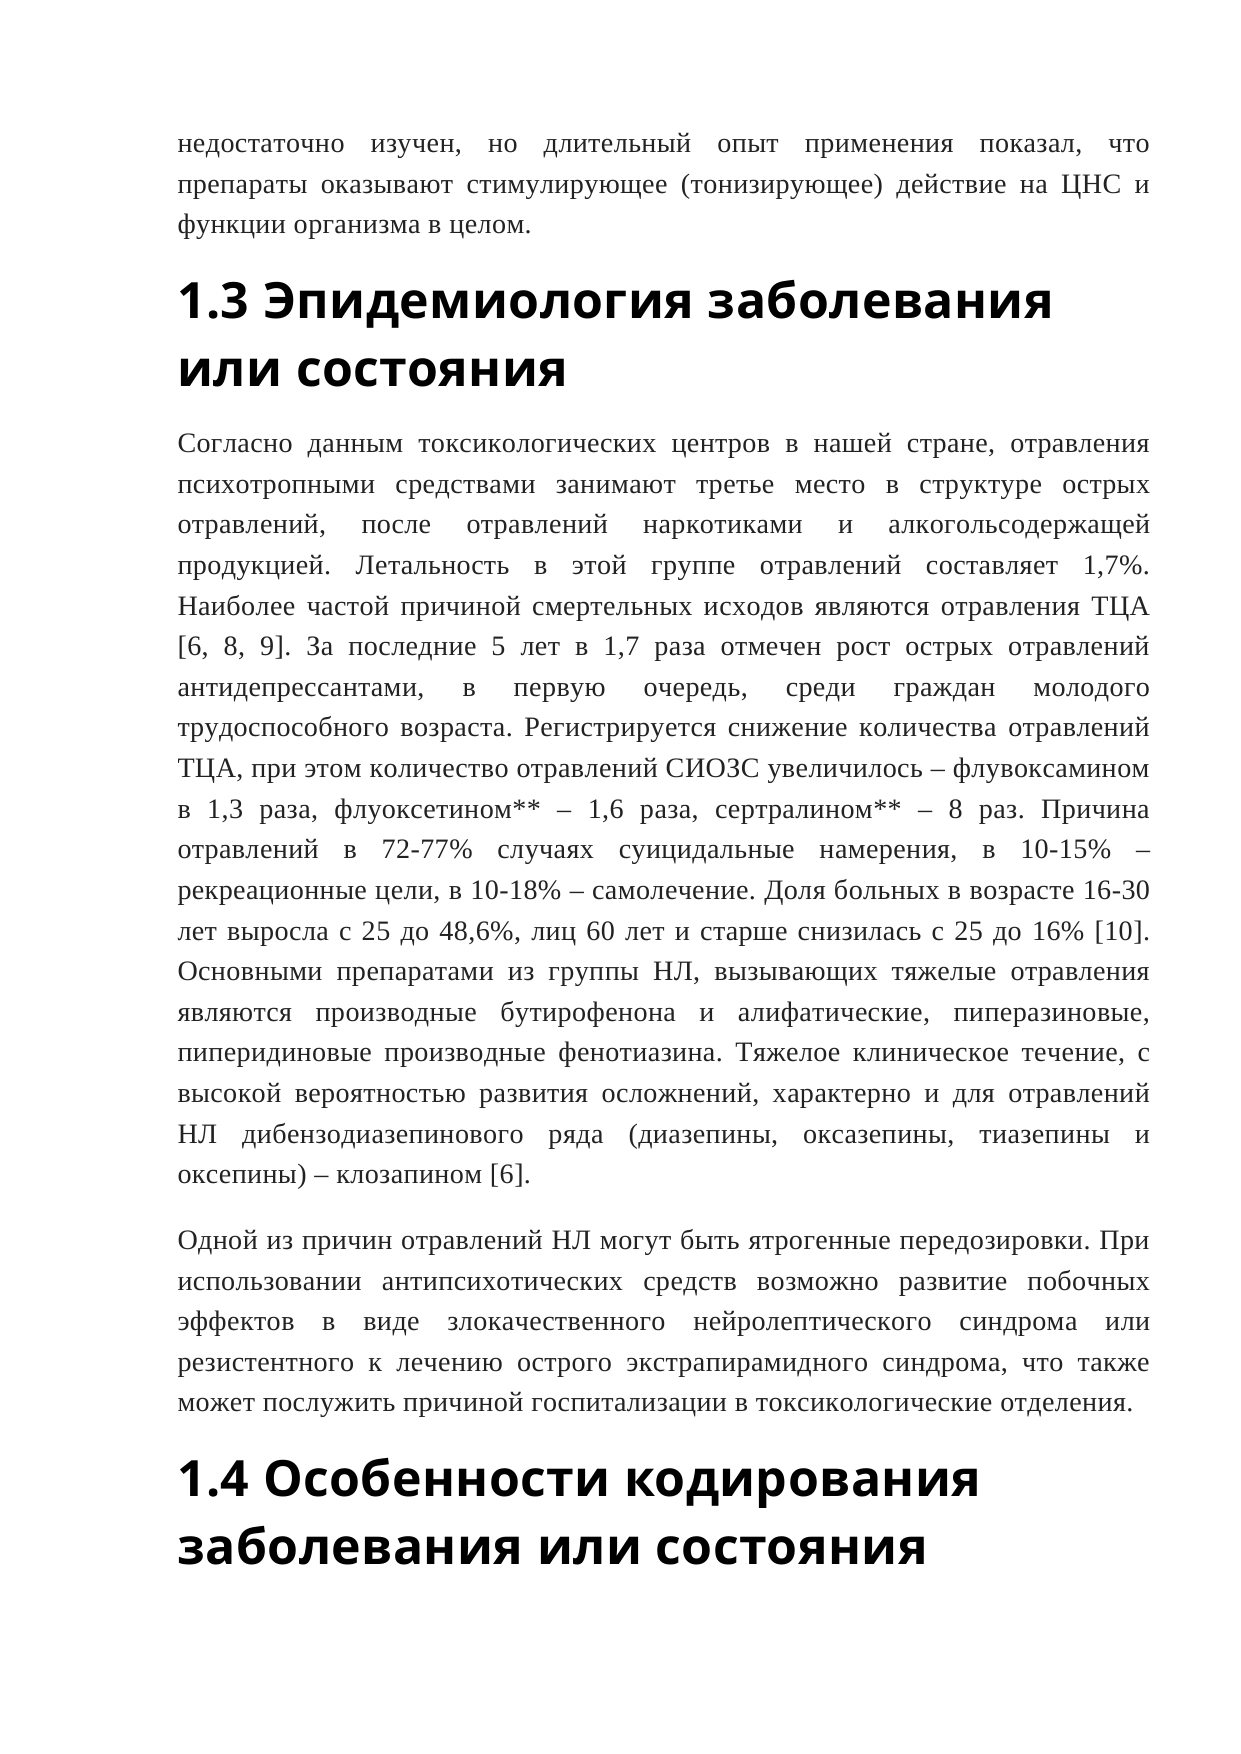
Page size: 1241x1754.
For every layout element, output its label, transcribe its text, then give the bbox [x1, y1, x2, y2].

text Согласно данным токсикологических центров в нашей стране, отравления психотропными средствами занимают третье место в структуре острых отравлений, после отравлений наркотиками и алкогольсодержащей продукцией. Летальность в этой группе отравлений составляет 1,7%. Наиболее частой причиной смертельных исходов являются отравления ТЦА [6, 8, 9]. За последние 5 лет в 1,7 раза отмечен рост острых отравлений антидепрессантами, в первую очередь, среди граждан молодого трудоспособного возраста. Регистрируется снижение количества отравлений ТЦА, при этом количество отравлений СИОЗС увеличилось – флувоксамином в 1,3 раза, флуоксетином** – 1,6 раза, сертралином** – 8 раз. Причина отравлений в 72-77% случаях суицидальные намерения, в 10-15% – рекреационные цели, в 10-18% – самолечение. Доля больных в возрасте 16-30 лет выросла с 25 до 48,6%, лиц 60 лет и старше снизилась с 25 до 16% [10]. Основными препаратами из группы НЛ, вызывающих тяжелые отравления являются производные бутирофенона и алифатические, пиперазиновые, пиперидиновые производные фенотиазина. Тяжелое клиническое течение, с высокой вероятностью развития осложнений, характерно и для отравлений НЛ дибензодиазепинового ряда (диазепины, оксазепины, тиазепины и оксепины) – клозапином [6]. [177, 418, 1152, 1190]
text 1.4 Особенности кодирования заболевания или состояния [177, 1443, 1152, 1579]
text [177, 118, 1152, 240]
text 1.3 Эпидемиология заболевания или состояния [177, 265, 1152, 401]
text Одной из причин отравлений НЛ могут быть ятрогенные передозировки. При использовании антипсихотических средств возможно развитие побочных эффектов в виде злокачественного нейролептического синдрома или резистентного к лечению острого экстрапирамидного синдрома, что также может послужить причиной госпитализации в токсикологические отделения. [177, 1215, 1152, 1418]
